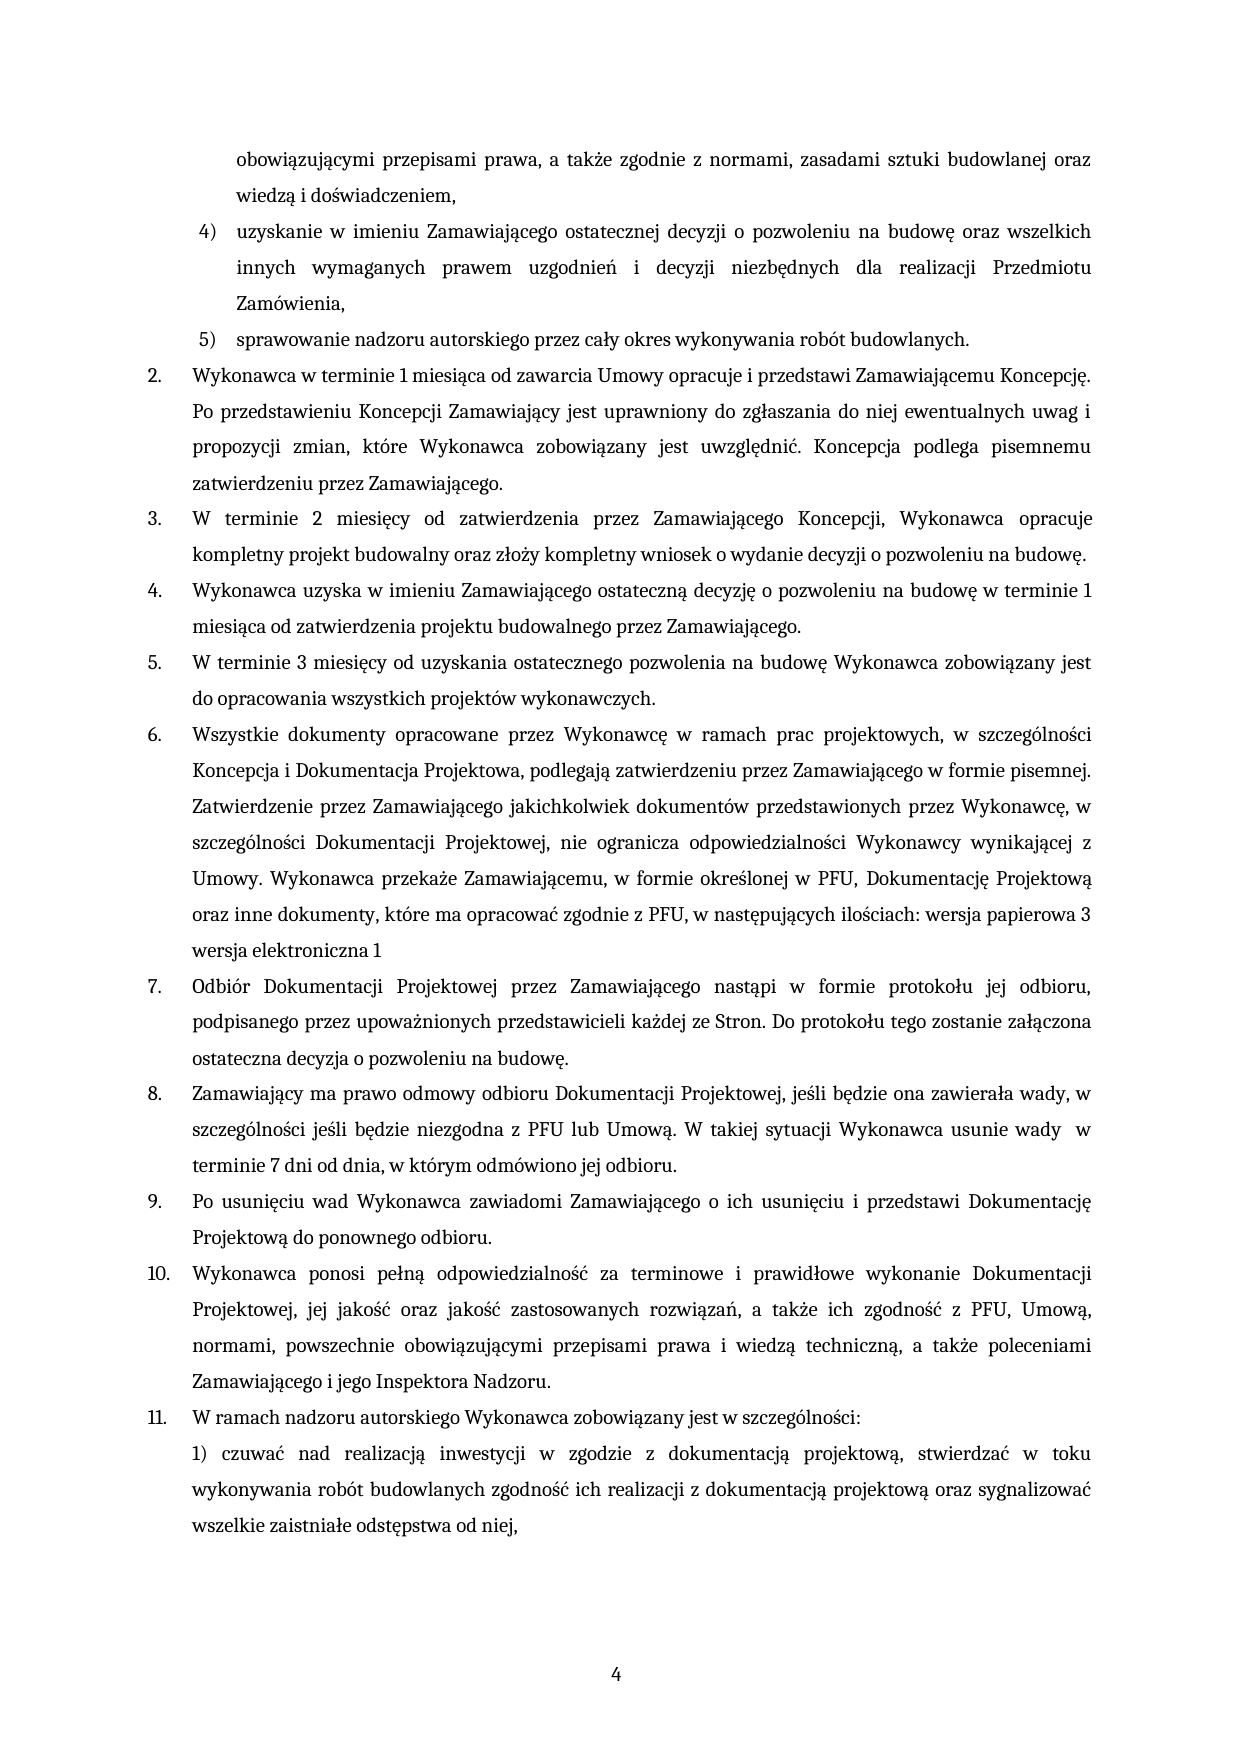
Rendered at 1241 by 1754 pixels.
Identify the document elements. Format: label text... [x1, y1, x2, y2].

list W terminie 3 miesięcy od uzyskania ostatecznego pozwolenia na budowę Wykonawca zobowiązany jest do opracowania wszystkich projektów wykonawczych. [148, 651, 1092, 711]
list Wszystkie dokumenty opracowane przez Wykonawcę w ramach prac projektowych, w szczególności Koncepcja i Dokumentacja Projektowa, podlegają zatwierdzeniu przez Zamawiającego w formie pisemnej. Zatwierdzenie przez Zamawiającego jakichkolwiek dokumentów przedstawionych przez Wykonawcę, w szczególności Dokumentacji Projektowej, nie ogranicza odpowiedzialności Wykonawcy wynikającej z Umowy. Wykonawca przekaże Zamawiającemu, w formie określonej w PFU, Dokumentację Projektową oraz inne dokumenty, które ma opracować zgodnie z PFU, w następujących ilościach: wersja papierowa 3 wersja elektroniczna 1 [148, 723, 1092, 962]
list W ramach nadzoru autorskiego Wykonawca zobowiązany jest w szczególności: [148, 1406, 1092, 1429]
list Zamawiający ma prawo odmowy odbioru Dokumentacji Projektowej, jeśli będzie ona zawierała wady, w szczególności jeśli będzie niezgodna z PFU lub Umową. W takiej sytuacji Wykonawca usunie wady w terminie 7 dni od dnia, w którym odmówiono jej odbioru. [148, 1082, 1092, 1178]
list W terminie 2 miesięcy od zatwierdzenia przez Zamawiającego Koncepcji, Wykonawca opracuje kompletny projekt budowalny oraz złoży kompletny wniosek o wydanie decyzji o pozwoleniu na budowę. [148, 507, 1092, 567]
list Odbiór Dokumentacji Projektowej przez Zamawiającego nastąpi w formie protokołu jej odbioru, podpisanego przez upoważnionych przedstawicieli każdej ze Stron. Do protokołu tego zostanie załączona ostateczna decyzja o pozwoleniu na budowę. [148, 974, 1092, 1070]
text 1) czuwać nad realizacją inwestycji w zgodzie z dokumentacją projektową, stwierdzać w toku wykonywania robót budowlanych zgodność ich realizacji z dokumentacją projektową oraz sygnalizować wszelkie zaistniałe odstępstwa od niej, [192, 1441, 1092, 1537]
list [199, 148, 1092, 208]
list Wykonawca w terminie 1 miesiąca od zawarcia Umowy opracuje i przedstawi Zamawiającemu Koncepcję. Po przedstawieniu Koncepcji Zamawiający jest uprawniony do zgłaszania do niej ewentualnych uwag i propozycji zmian, które Wykonawca zobowiązany jest uwzględnić. Koncepcja podlega pisemnemu zatwierdzeniu przez Zamawiającego. [148, 363, 1092, 495]
list Po usunięciu wad Wykonawca zawiadomi Zamawiającego o ich usunięciu i przedstawi Dokumentację Projektową do ponownego odbioru. [148, 1190, 1092, 1250]
list Wykonawca ponosi pełną odpowiedzialność za terminowe i prawidłowe wykonanie Dokumentacji Projektowej, jej jakość oraz jakość zastosowanych rozwiązań, a także ich zgodność z PFU, Umową, normami, powszechnie obowiązującymi przepisami prawa i wiedzą techniczną, a także poleceniami Zamawiającego i jego Inspektora Nadzoru. [148, 1262, 1092, 1393]
list Wykonawca uzyska w imieniu Zamawiającego ostateczną decyzję o pozwoleniu na budowę w terminie 1 miesiąca od zatwierdzenia projektu budowalnego przez Zamawiającego. [148, 579, 1092, 639]
list uzyskanie w imieniu Zamawiającego ostatecznej decyzji o pozwoleniu na budowę oraz wszelkich innych wymaganych prawem uzgodnień i decyzji niezbędnych dla realizacji Przedmiotu Zamówienia, [199, 219, 1092, 315]
list sprawowanie nadzoru autorskiego przez cały okres wykonywania robót budowlanych. [199, 327, 1092, 351]
